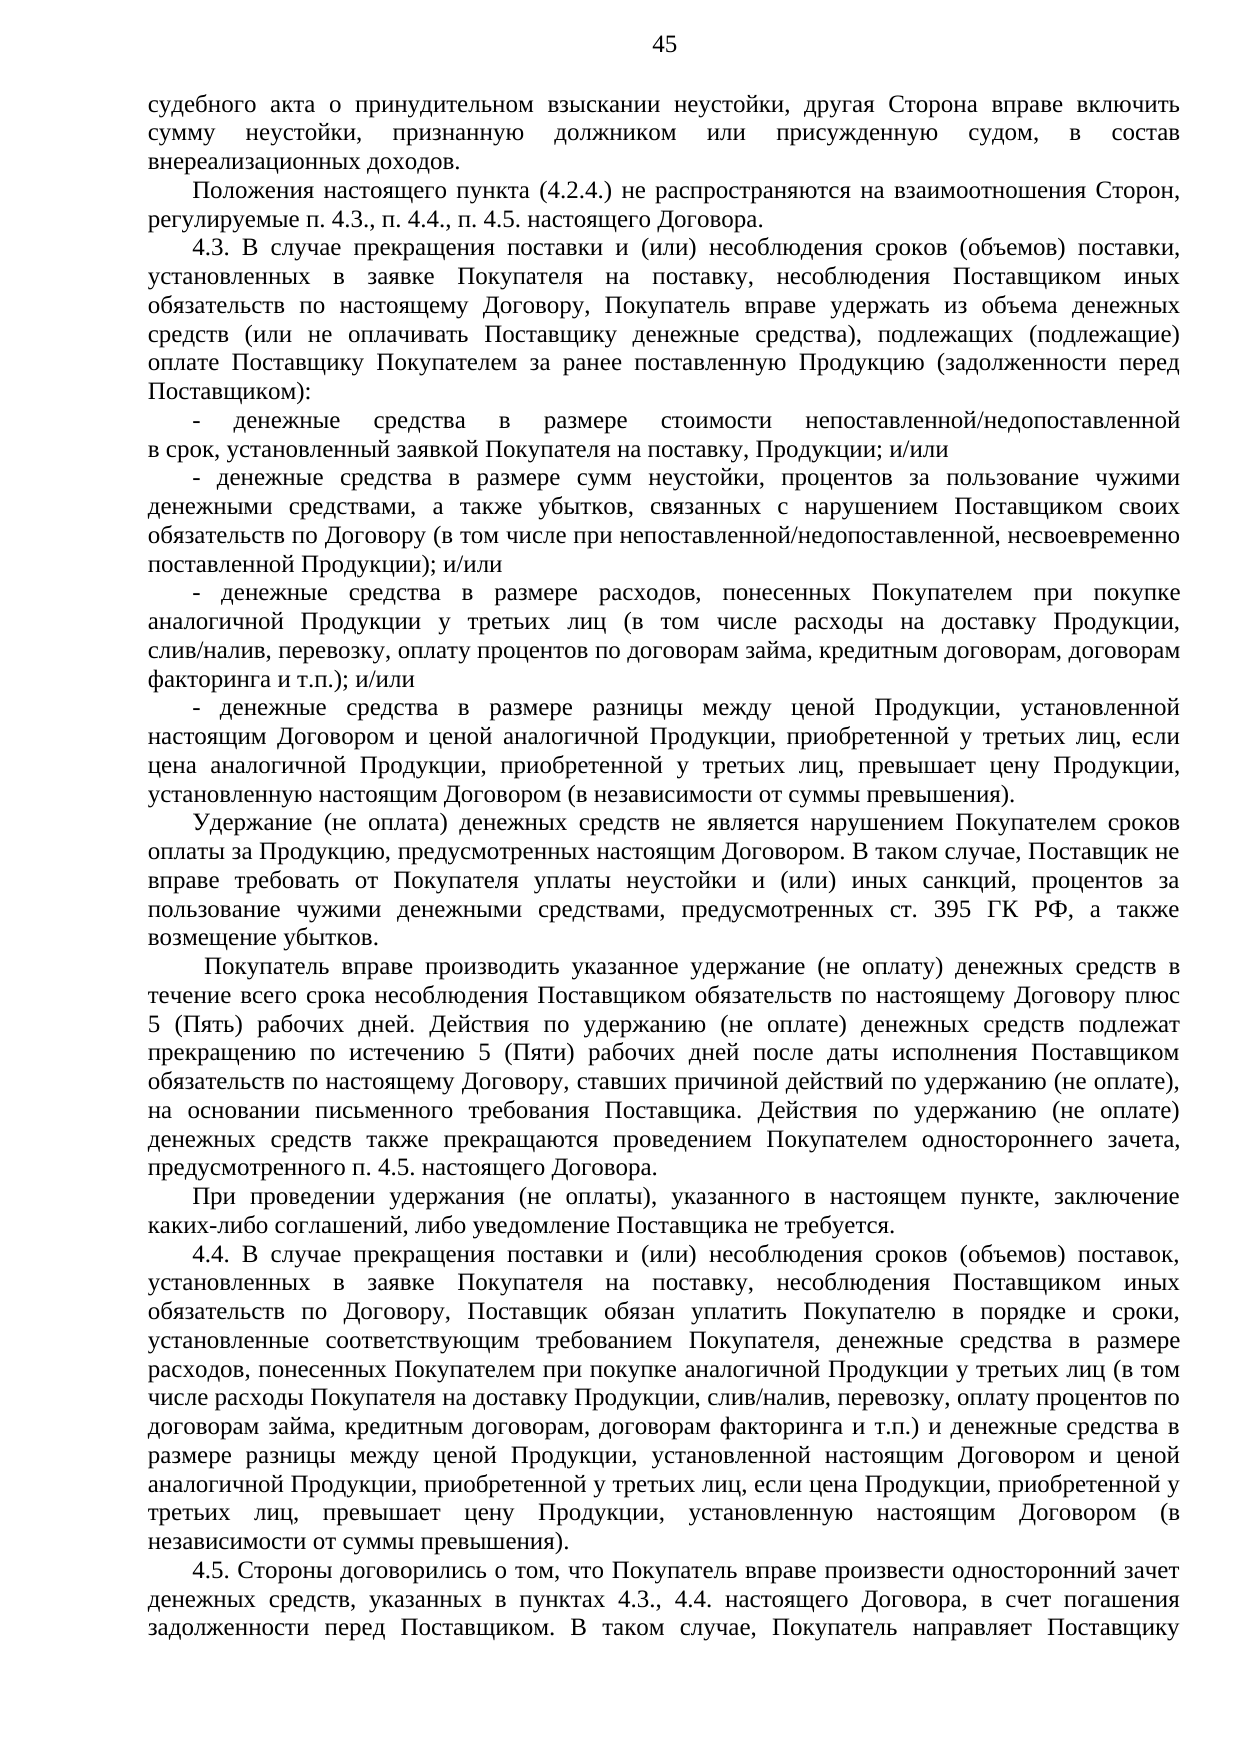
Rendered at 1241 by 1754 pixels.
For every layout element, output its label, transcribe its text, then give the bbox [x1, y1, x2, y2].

text - денежные средства в размере разницы между ценой Продукции, установленной настоящим Договором и ценой аналогичной Продукции, приобретенной у третьих лиц, если цена аналогичной Продукции, приобретенной у третьих лиц, превышает цену Продукции, установленную настоящим Договором (в независимости от суммы превышения). [148, 692, 1181, 807]
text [148, 1555, 1181, 1641]
text 4.3. В случае прекращения поставки и (или) несоблюдения сроков (объемов) поставки, установленных в заявке Покупателя на поставку, несоблюдения Поставщиком иных обязательств по настоящему Договору, Покупатель вправе удержать из объема денежных средств (или не оплачивать Поставщику денежные средства), подлежащих (подлежащие) оплате Поставщику Покупателем за ранее поставленную Продукцию (задолженности перед Поставщиком): [148, 232, 1181, 405]
text Покупатель вправе производить указанное удержание (не оплату) денежных средств в течение всего срока несоблюдения Поставщиком обязательств по настоящему Договору плюс 5 (Пять) рабочих дней. Действия по удержанию (не оплате) денежных средств подлежат прекращению по истечению 5 (Пяти) рабочих дней после даты исполнения Поставщиком обязательств по настоящему Договору, ставших причиной действий по удержанию (не оплате), на основании письменного требования Поставщика. Действия по удержанию (не оплате) денежных средств также прекращаются проведением Покупателем одностороннего зачета, предусмотренного п. 4.5. настоящего Договора. [148, 951, 1181, 1181]
text - денежные средства в размере расходов, понесенных Покупателем при покупке аналогичной Продукции у третьих лиц (в том числе расходы на доставку Продукции, слив/налив, перевозку, оплату процентов по договорам займа, кредитным договорам, договорам факторинга и т.п.); и/или [148, 577, 1181, 692]
text Положения настоящего пункта (4.2.4.) не распространяются на взаимоотношения Сторон, регулируемые п. 4.3., п. 4.4., п. 4.5. настоящего Договора. [148, 175, 1181, 232]
text - денежные средства в размере стоимости непоставленной/недопоставленной в срок, установленный заявкой Покупателя на поставку, Продукции; и/или [148, 405, 1181, 462]
text 4.4. В случае прекращения поставки и (или) несоблюдения сроков (объемов) поставок, установленных в заявке Покупателя на поставку, несоблюдения Поставщиком иных обязательств по Договору, Поставщик обязан уплатить Покупателю в порядке и сроки, установленные соответствующим требованием Покупателя, денежные средства в размере расходов, понесенных Покупателем при покупке аналогичной Продукции у третьих лиц (в том числе расходы Покупателя на доставку Продукции, слив/налив, перевозку, оплату процентов по договорам займа, кредитным договорам, договорам факторинга и т.п.) и денежные средства в размере разницы между ценой Продукции, установленной настоящим Договором и ценой аналогичной Продукции, приобретенной у третьих лиц, если цена Продукции, приобретенной у третьих лиц, превышает цену Продукции, установленную настоящим Договором (в независимости от суммы превышения). [148, 1239, 1181, 1555]
text - денежные средства в размере сумм неустойки, процентов за пользование чужими денежными средствами, а также убытков, связанных с нарушением Поставщиком своих обязательств по Договору (в том числе при непоставленной/недопоставленной, несвоевременно поставленной Продукции); и/или [148, 462, 1181, 577]
text При проведении удержания (не оплаты), указанного в настоящем пункте, заключение каких-либо соглашений, либо уведомление Поставщика не требуется. [148, 1181, 1181, 1239]
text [148, 89, 1181, 175]
text Удержание (не оплата) денежных средств не является нарушением Покупателем сроков оплаты за Продукцию, предусмотренных настоящим Договором. В таком случае, Поставщик не вправе требовать от Покупателя уплаты неустойки и (или) иных санкций, процентов за пользование чужими денежными средствами, предусмотренных ст. 395 ГК РФ, а также возмещение убытков. [148, 807, 1181, 951]
